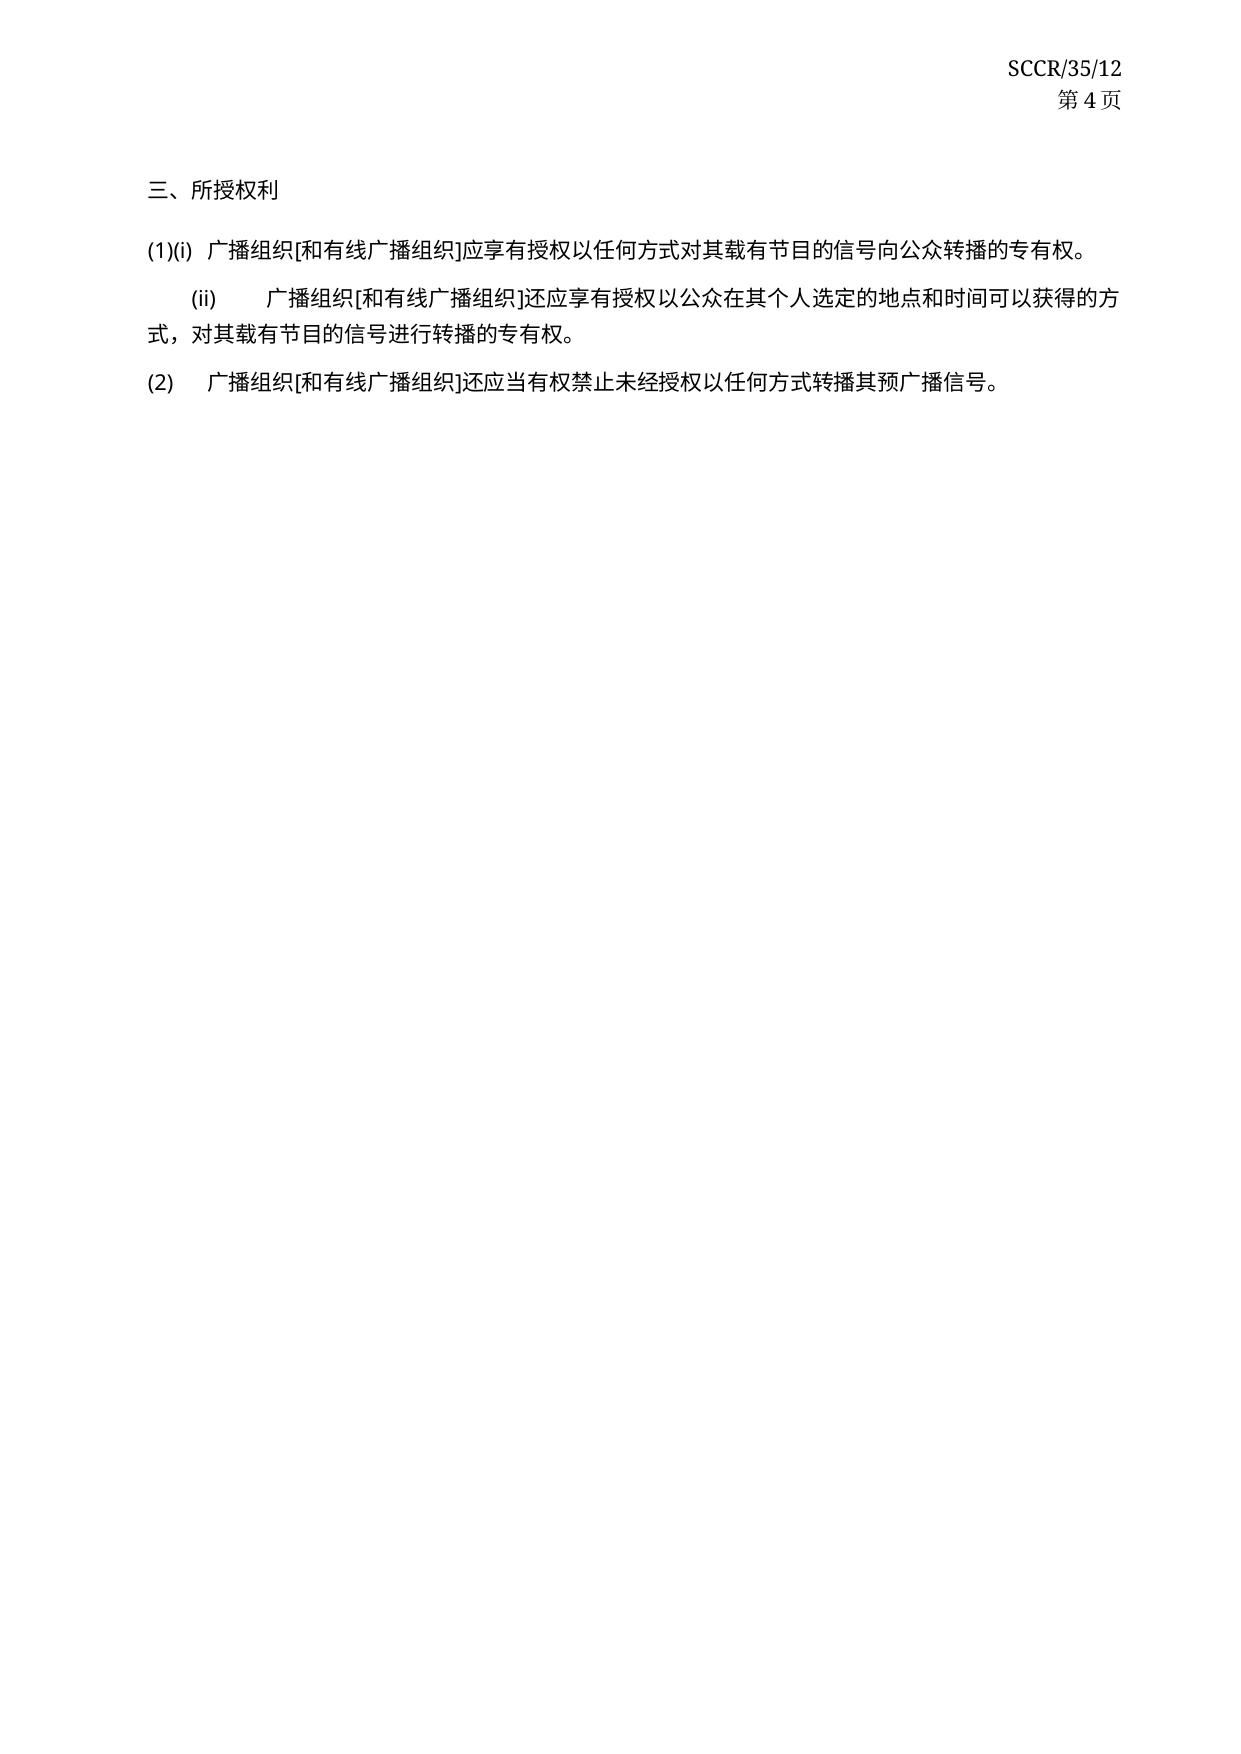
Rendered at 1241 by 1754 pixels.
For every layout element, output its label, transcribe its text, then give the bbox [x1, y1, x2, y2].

text (2) 广播组织[和有线广播组织]还应当有权禁止未经授权以任何方式转播其预广播信号。 [148, 361, 1122, 396]
text (ii) 广播组织[和有线广播组织]还应享有授权以公众在其个人选定的地点和时间可以获得的方式，对其载有节目的信号进行转播的专有权。 [148, 278, 1122, 348]
subtitle 三、所授权利 [148, 169, 1122, 205]
text (1)(i) 广播组织[和有线广播组织]应享有授权以任何方式对其载有节目的信号向公众转播的专有‍权。 [148, 230, 1122, 265]
